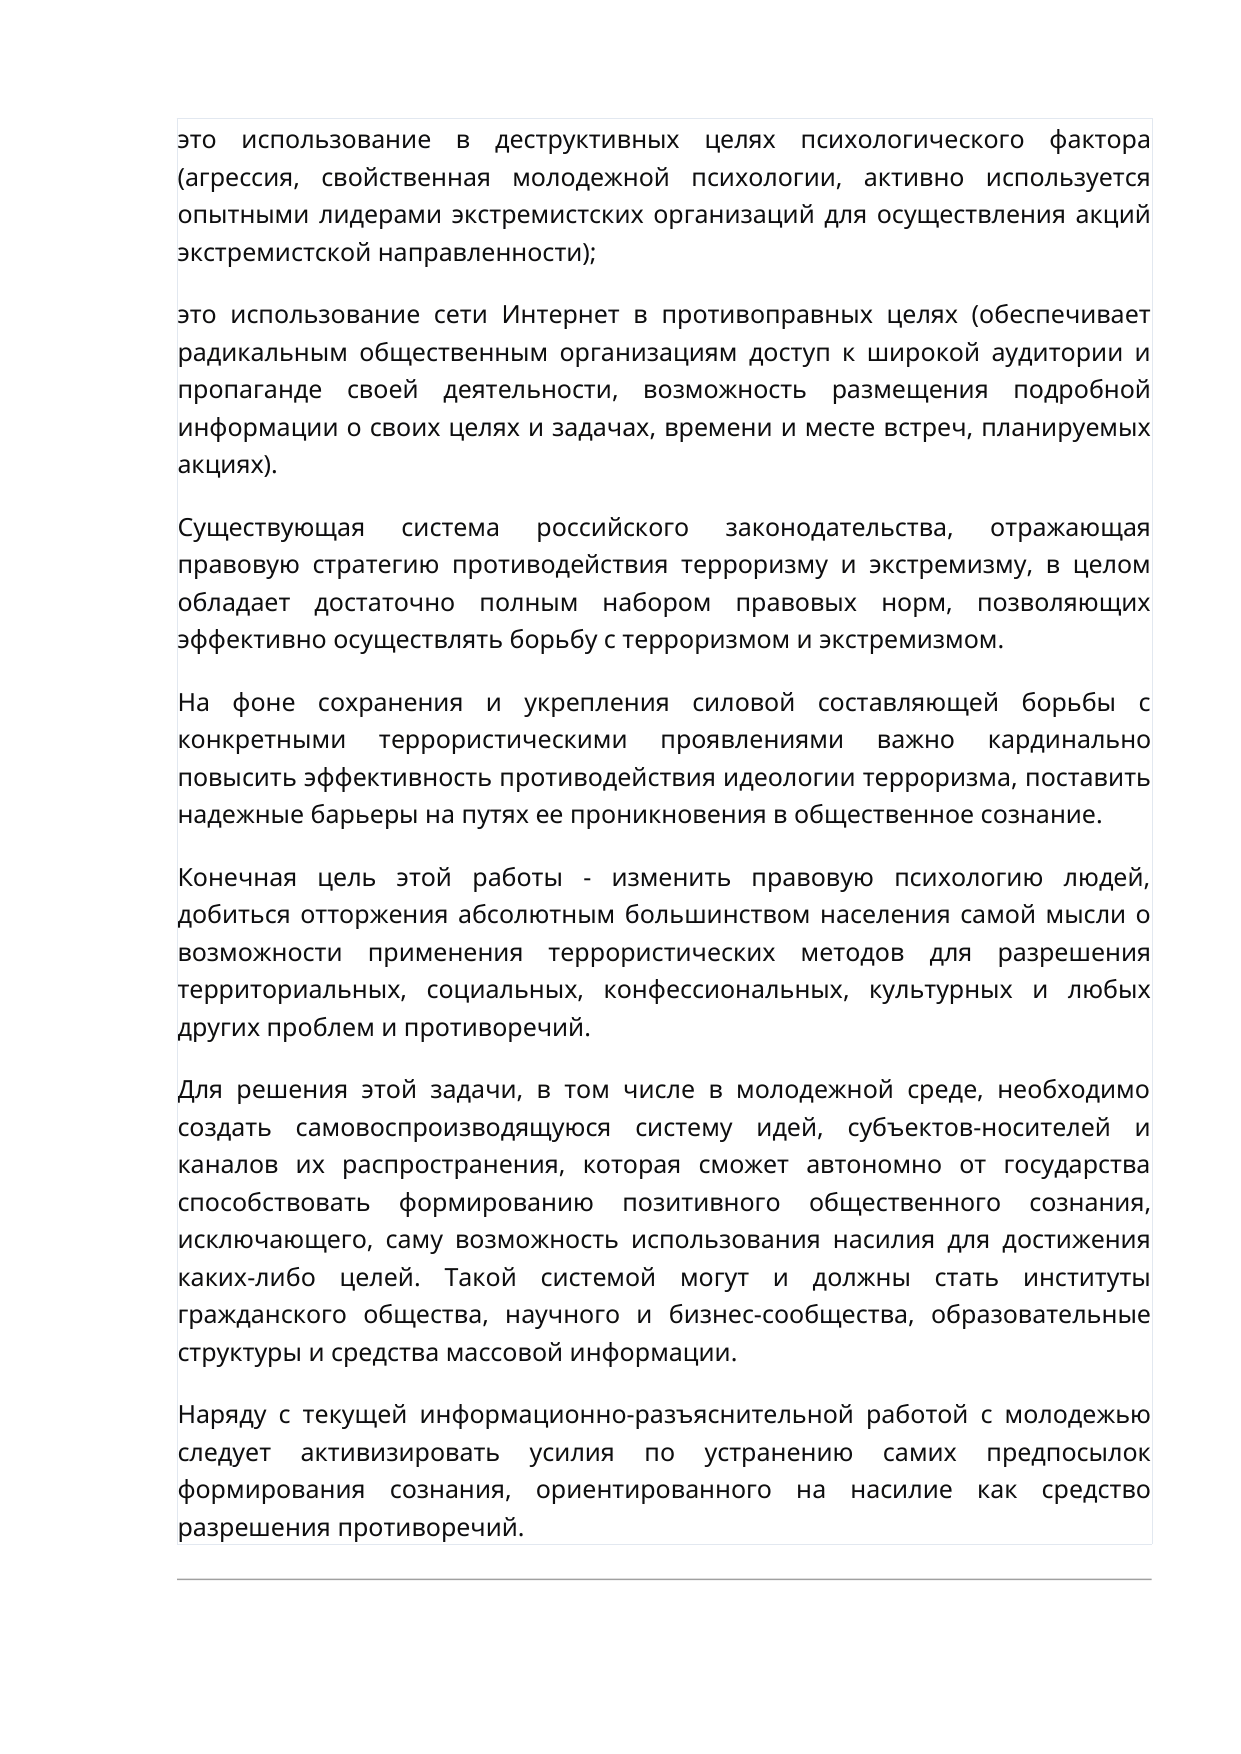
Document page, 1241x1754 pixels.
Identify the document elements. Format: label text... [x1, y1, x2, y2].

text это использование сети Интернет в противоправных целях (обеспечивает радикальным общественным организациям доступ к широкой аудитории и пропаганде своей деятельности, возможность размещения подробной информации о своих целях и задачах, времени и месте встреч, планируемых акциях). [178, 293, 1152, 481]
text Конечная цель этой работы - изменить правовую психологию людей, добиться отторжения абсолютным большинством населения самой мысли о возможности применения террористических методов для разрешения территориальных, социальных, конфессиональных, культурных и любых других проблем и противоречий. [178, 856, 1152, 1044]
text Наряду с текущей информационно-разъяснительной работой с молодежью следует активизировать усилия по устранению самих предпосылок формирования сознания, ориентированного на насилие как средство разрешения противоречий. [178, 1393, 1152, 1544]
text На фоне сохранения и укрепления силовой составляющей борьбы с конкретными террористическими проявлениями важно кардинально повысить эффективность противодействия идеологии терроризма, поставить надежные барьеры на путях ее проникновения в общественное сознание. [178, 681, 1152, 831]
text Существующая система российского законодательства, отражающая правовую стратегию противодействия терроризму и экстремизму, в целом обладает достаточно полным набором правовых норм, позволяющих эффективно осуществлять борьбу с терроризмом и экстремизмом. [178, 506, 1152, 656]
text Для решения этой задачи, в том числе в молодежной среде, необходимо создать самовоспроизводящуюся систему идей, субъектов-носителей и каналов их распространения, которая сможет автономно от государства способствовать формированию позитивного общественного сознания, исключающего, саму возможность использования насилия для достижения каких-либо целей. Такой системой могут и должны стать институты гражданского общества, научного и бизнес-сообщества, образовательные структуры и средства массовой информации. [178, 1068, 1152, 1369]
text это использование в деструктивных целях психологического фактора (агрессия, свойственная молодежной психологии, активно используется опытными лидерами экстремистских организаций для осуществления акций экстремистской направленности); [178, 119, 1152, 269]
